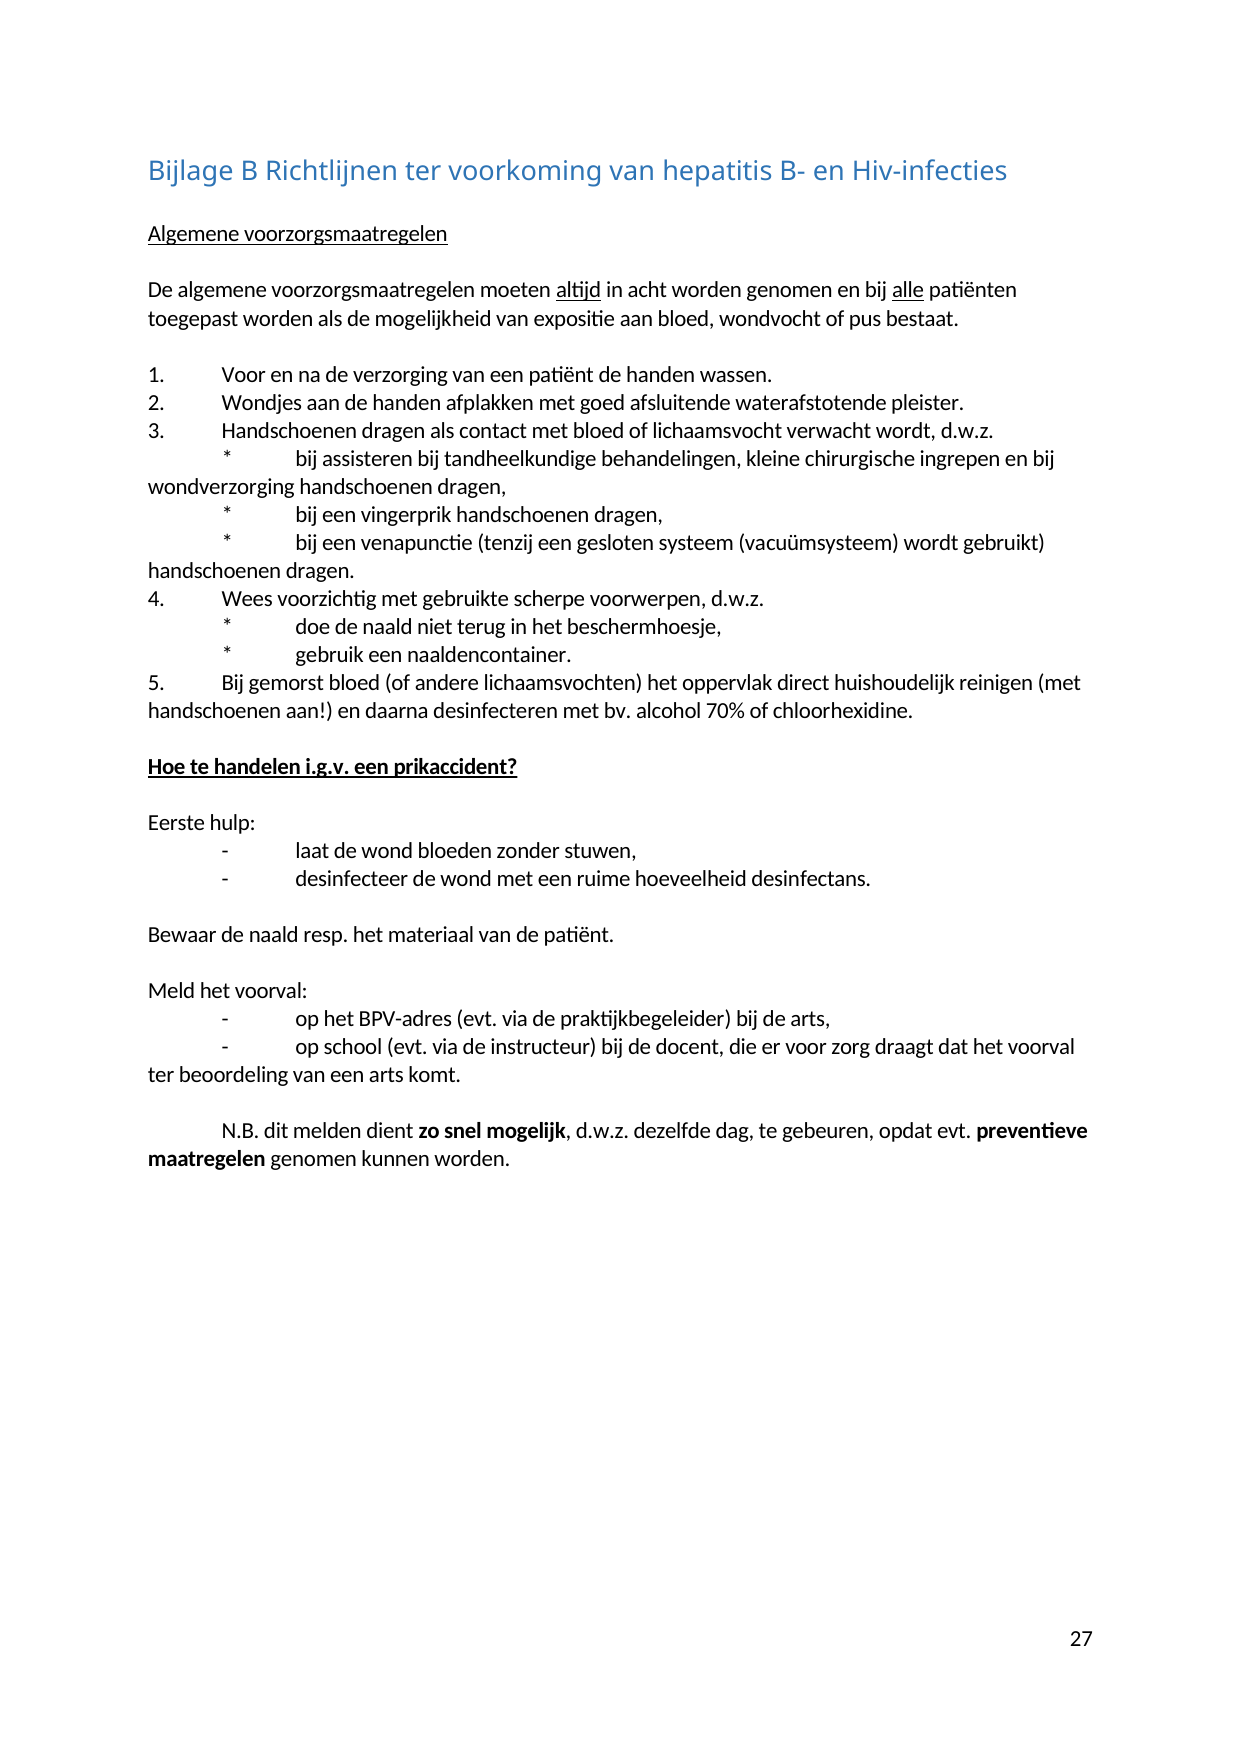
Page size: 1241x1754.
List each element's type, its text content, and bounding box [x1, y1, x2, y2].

text Eerste hulp: [148, 808, 1093, 836]
text - op het BPV-adres (evt. via de praktijkbegeleider) bij de arts, [148, 1004, 1093, 1032]
text Bewaar de naald resp. het materiaal van de patiënt. [148, 920, 1093, 948]
text * gebruik een naaldencontainer. [148, 640, 1093, 668]
text Meld het voorval: [148, 976, 1093, 1004]
text 5. Bij gemorst bloed (of andere lichaamsvochten) het oppervlak direct huishoudelijk reinigen (met handschoenen aan!) en daarna desinfecteren met bv. alcohol 70% of chloorhexidine. [148, 668, 1093, 724]
text - desinfecteer de wond met een ruime hoeveelheid desinfectans. [148, 864, 1093, 892]
text Hoe te handelen i.g.v. een prikaccident? [148, 752, 1093, 780]
text N.B. dit melden dient zo snel mogelijk, d.w.z. dezelfde dag, te gebeuren, opdat evt. preventieve maatregelen genomen kunnen worden. [148, 1116, 1093, 1172]
text 2. Wondjes aan de handen afplakken met goed afsluitende waterafstotende pleister. [148, 388, 1093, 416]
text * bij een vingerprik handschoenen dragen, [148, 500, 1093, 528]
text * bij een venapunctie (tenzij een gesloten systeem (vacuümsysteem) wordt gebruikt) handschoenen dragen. [148, 528, 1093, 584]
text De algemene voorzorgsmaatregelen moeten altijd in acht worden genomen en bij alle patiënten toegepast worden als de mogelijkheid van expositie aan bloed, wondvocht of pus bestaat. [148, 276, 1093, 332]
text Algemene voorzorgsmaatregelen [148, 219, 1093, 248]
text * bij assisteren bij tandheelkundige behandelingen, kleine chirurgische ingrepen en bij wondverzorging handschoenen dragen, [148, 444, 1093, 500]
text * doe de naald niet terug in het beschermhoesje, [148, 612, 1093, 640]
text 3. Handschoenen dragen als contact met bloed of lichaamsvocht verwacht wordt, d.w.z. [148, 416, 1093, 444]
text 4. Wees voorzichtig met gebruikte scherpe voorwerpen, d.w.z. [148, 584, 1093, 612]
text - op school (evt. via de instructeur) bij de docent, die er voor zorg draagt dat het voorval ter beoordeling van een arts komt. [148, 1032, 1093, 1088]
subtitle Bijlage B Richtlijnen ter voorkoming van hepatitis B- en Hiv-infecties [148, 152, 1093, 189]
text 1. Voor en na de verzorging van een patiënt de handen wassen. [148, 360, 1093, 388]
text - laat de wond bloeden zonder stuwen, [148, 836, 1093, 864]
